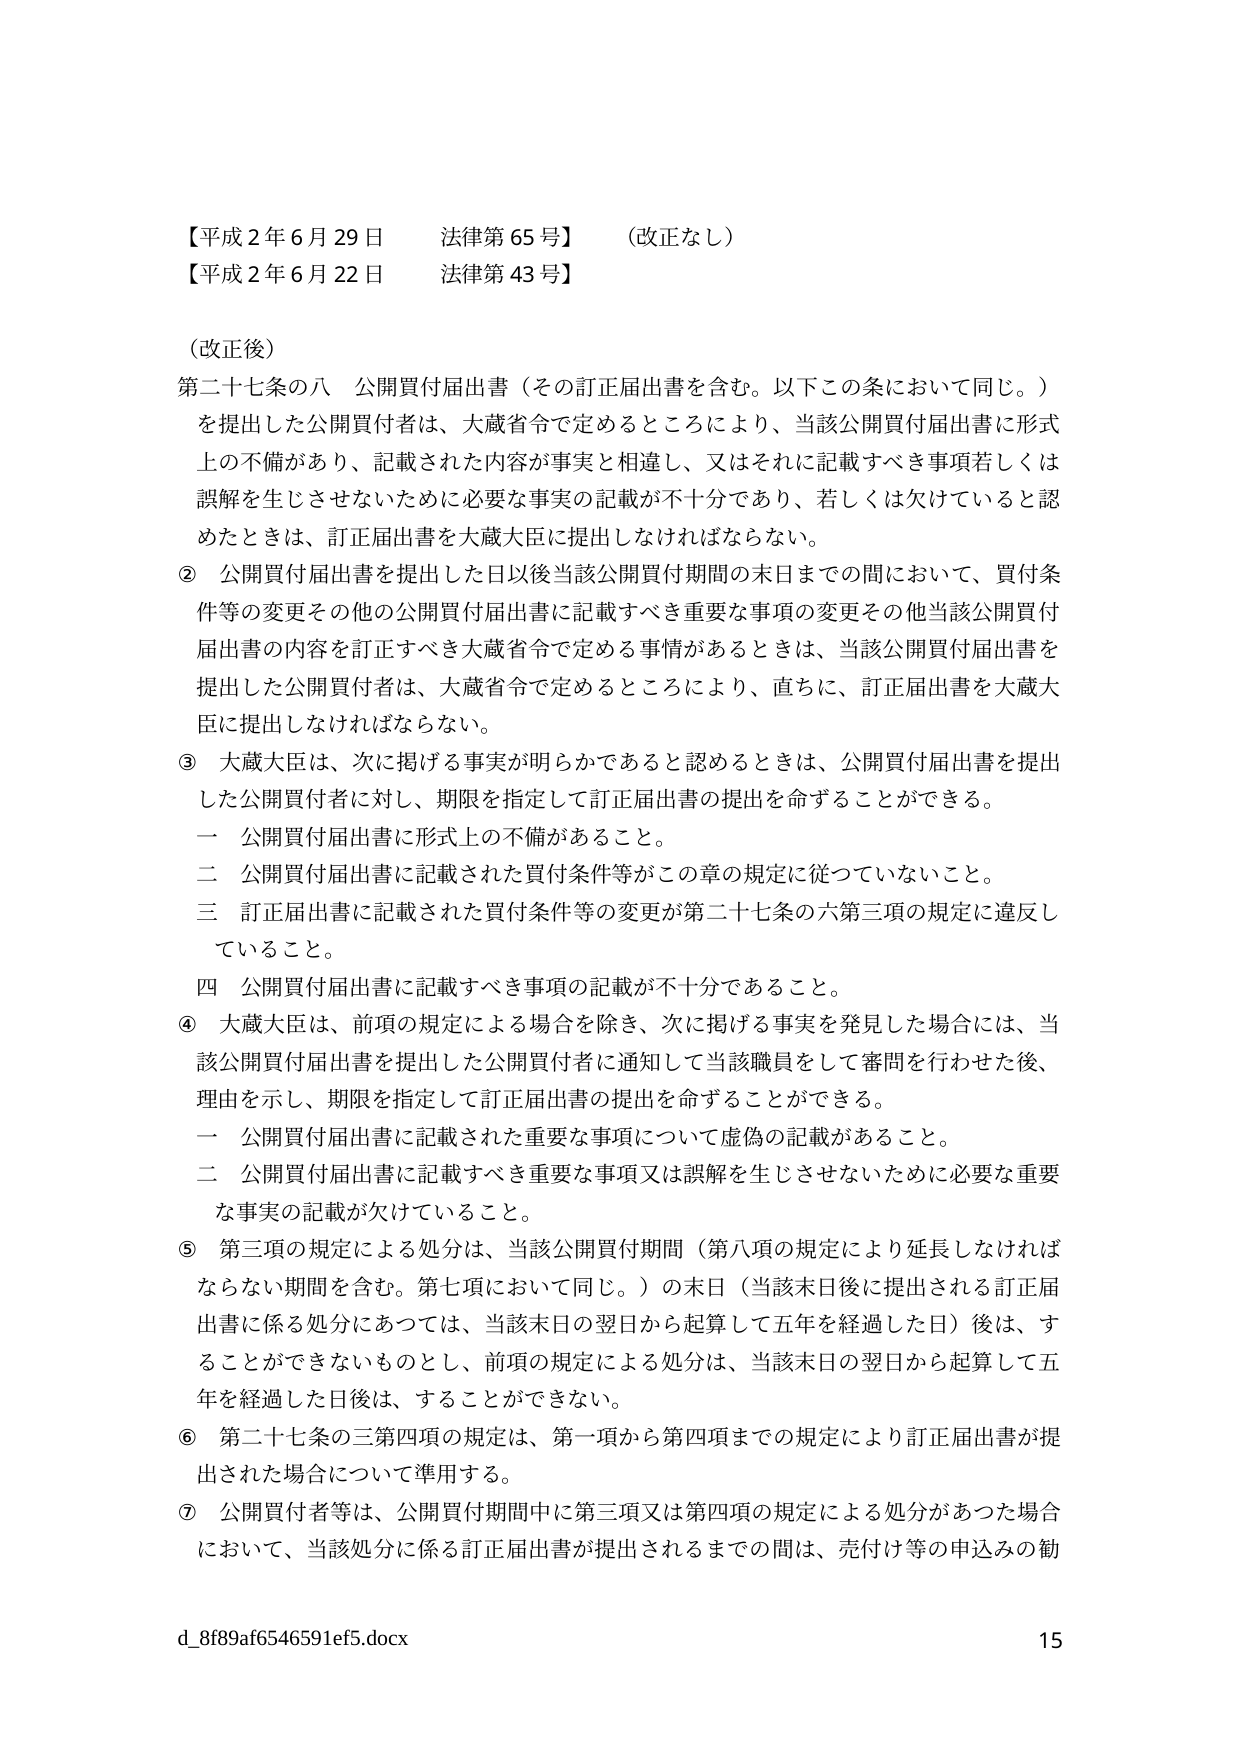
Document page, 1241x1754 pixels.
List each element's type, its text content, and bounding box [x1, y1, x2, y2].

text ③ 大蔵大臣は、次に掲げる事実が明らかであると認めるときは、公開買付届出書を提出した公開買付者に対し、期限を指定して訂正届出書の提出を命ずることができる。 [177, 742, 1063, 817]
text 三 訂正届出書に記載された買付条件等の変更が第二十七条の六第三項の規定に違反していること。 [196, 892, 1063, 967]
text ⑤ 第三項の規定による処分は、当該公開買付期間（第八項の規定により延長しなければならない期間を含む。第七項において同じ。）の末日（当該末日後に提出される訂正届出書に係る処分にあつては、当該末日の翌日から起算して五年を経過した日）後は、することができないものとし、前項の規定による処分は、当該末日の翌日から起算して五年を経過した日後は、することができない。 [177, 1229, 1063, 1417]
text 二 公開買付届出書に記載された買付条件等がこの章の規定に従つていないこと。 [196, 854, 1063, 892]
text （改正後） [177, 329, 1063, 367]
text ⑥ 第二十七条の三第四項の規定は、第一項から第四項までの規定により訂正届出書が提出された場合について準用する。 [177, 1417, 1063, 1492]
text 【平成2年6月29日 法律第65号】 （改正なし） [177, 217, 1063, 254]
text ② 公開買付届出書を提出した日以後当該公開買付期間の末日までの間において、買付条件等の変更その他の公開買付届出書に記載すべき重要な事項の変更その他当該公開買付届出書の内容を訂正すべき大蔵省令で定める事情があるときは、当該公開買付届出書を提出した公開買付者は、大蔵省令で定めるところにより、直ちに、訂正届出書を大蔵大臣に提出しなければならない。 [177, 554, 1063, 742]
text 二 公開買付届出書に記載すべき重要な事項又は誤解を生じさせないために必要な重要な事実の記載が欠けていること。 [196, 1154, 1063, 1229]
text 【平成2年6月22日 法律第43号】 [177, 254, 1063, 292]
text ④ 大蔵大臣は、前項の規定による場合を除き、次に掲げる事実を発見した場合には、当該公開買付届出書を提出した公開買付者に通知して当該職員をして審問を行わせた後、理由を示し、期限を指定して訂正届出書の提出を命ずることができる。 [177, 1004, 1063, 1117]
text 一 公開買付届出書に記載された重要な事項について虚偽の記載があること。 [196, 1117, 1063, 1154]
text 一 公開買付届出書に形式上の不備があること。 [196, 817, 1063, 854]
text 第二十七条の八 公開買付届出書（その訂正届出書を含む。以下この条において同じ。）を提出した公開買付者は、大蔵省令で定めるところにより、当該公開買付届出書に形式上の不備があり、記載された内容が事実と相違し、又はそれに記載すべき事項若しくは誤解を生じさせないために必要な事実の記載が不十分であり、若しくは欠けていると認めたときは、訂正届出書を大蔵大臣に提出しなければならない。 [177, 367, 1063, 554]
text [177, 1492, 1063, 1567]
text 四 公開買付届出書に記載すべき事項の記載が不十分であること。 [196, 967, 1063, 1004]
